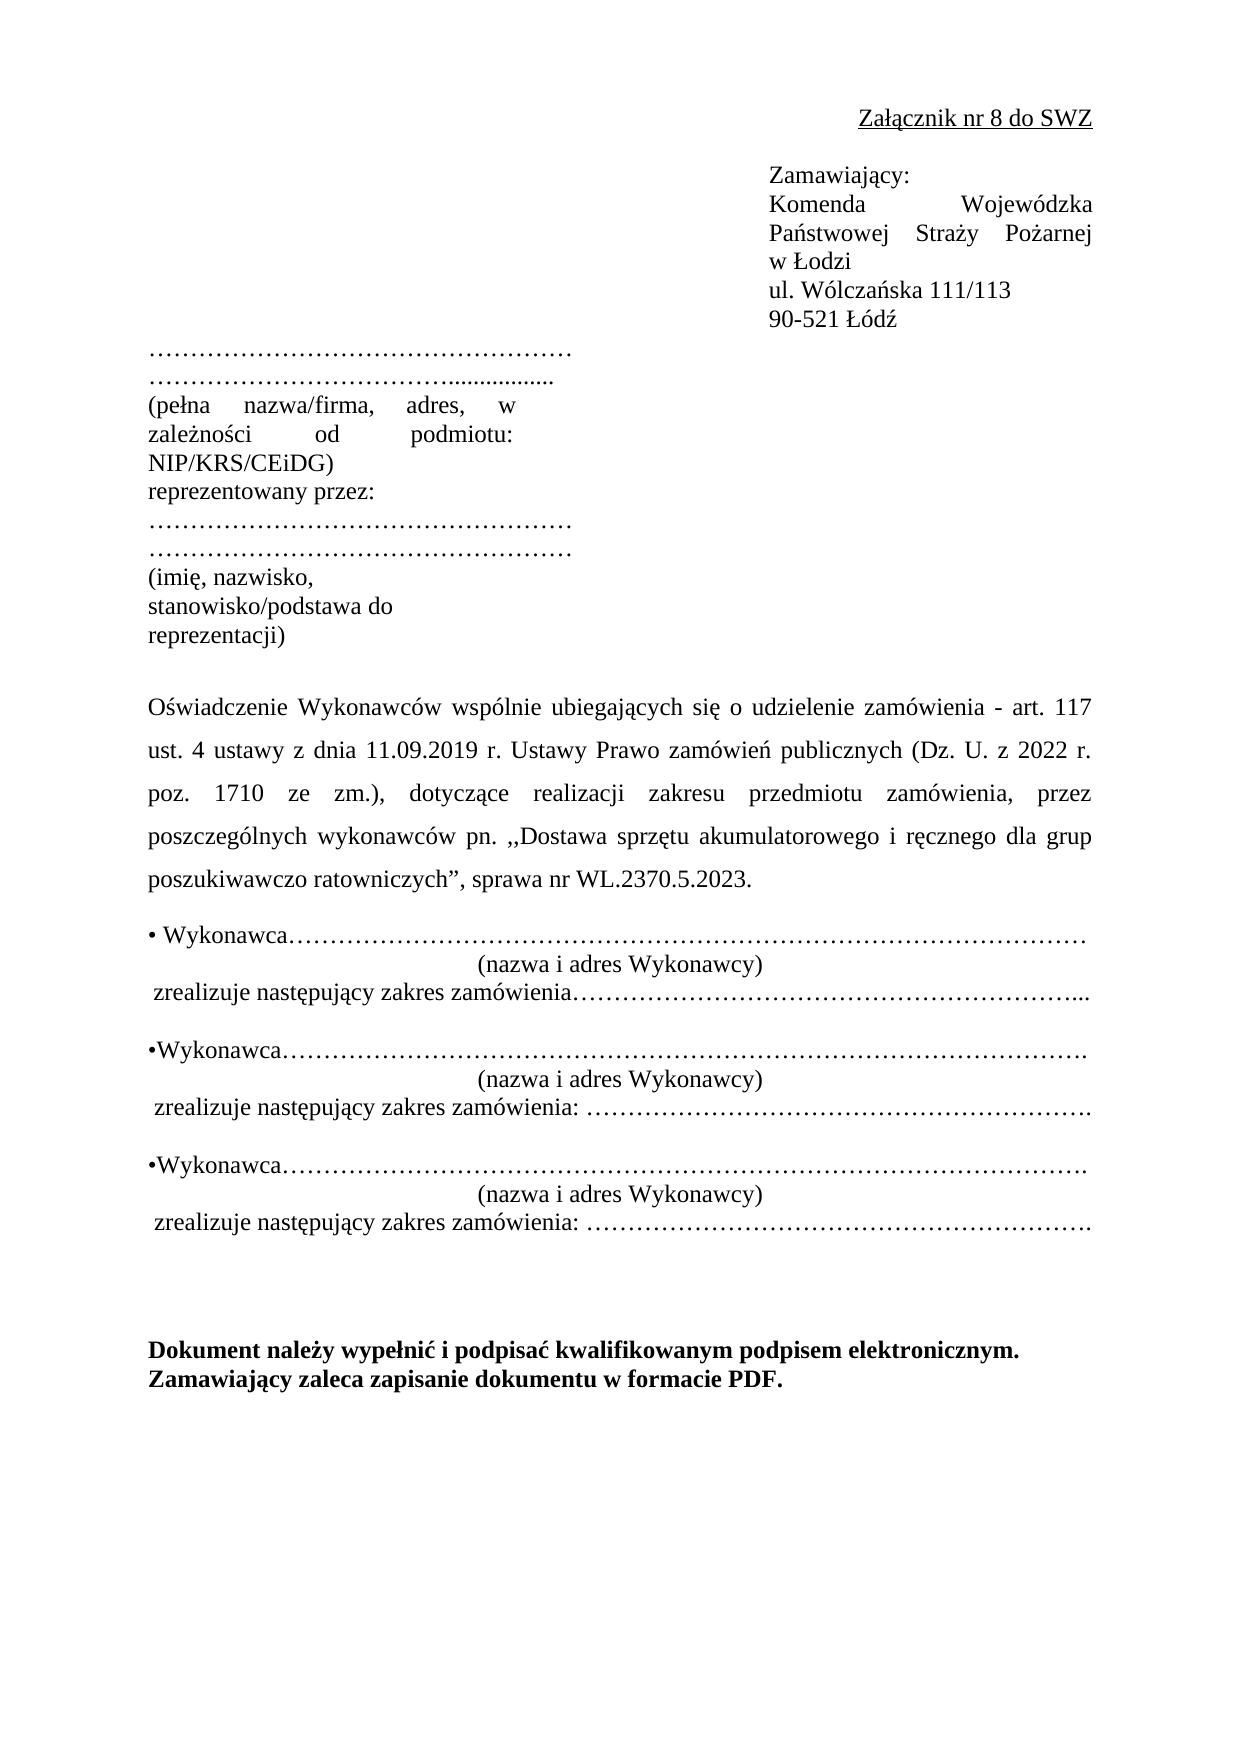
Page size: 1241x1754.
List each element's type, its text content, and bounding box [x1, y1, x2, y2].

text …………………………………………… [148, 505, 1093, 534]
text •Wykonawca……………………………………………………………………………………. [148, 1150, 1093, 1179]
text reprezentowany przez: [148, 476, 1093, 505]
text …………………………………………… [148, 534, 1093, 562]
text zrealizuje następujący zakres zamówienia……………………………………………………... [148, 977, 1093, 1006]
text …………………………………………… [148, 333, 1093, 361]
text ………………………………................. [148, 361, 1093, 390]
text Dokument należy wypełnić i podpisać kwalifikowanym podpisem elektronicznym. [148, 1335, 1093, 1364]
text zrealizuje następujący zakres zamówienia: ……………………………………………………. [148, 1207, 1093, 1236]
text Załącznik nr 8 do SWZ [148, 103, 1093, 131]
text (nazwa i adres Wykonawcy) [148, 1064, 1093, 1092]
text stanowisko/podstawa do [148, 591, 1093, 620]
text • Wykonawca…………………………………………………………………………………… [148, 920, 1093, 949]
text (nazwa i adres Wykonawcy) [148, 949, 1093, 977]
text zależności od podmiotu: [148, 419, 1093, 447]
text Zamawiający: [769, 160, 1093, 189]
text •Wykonawca……………………………………………………………………………………. [148, 1035, 1093, 1064]
text Zamawiający zaleca zapisanie dokumentu w formacie PDF. [148, 1364, 1093, 1393]
text zrealizuje następujący zakres zamówienia: ……………………………………………………. [148, 1092, 1093, 1121]
text (imię, nazwisko, [148, 562, 1093, 591]
text (nazwa i adres Wykonawcy) [148, 1179, 1093, 1207]
text reprezentacji) [148, 620, 1093, 649]
text NIP/KRS/CEiDG) [148, 448, 1093, 476]
text Komenda Wojewódzka Państwowej Straży Pożarnej w Łodzi [769, 189, 1093, 275]
text (pełna nazwa/firma, adres, w [148, 390, 1093, 419]
text Oświadczenie Wykonawców wspólnie ubiegających się o udzielenie zamówienia - art. 117 ust. 4 ustawy z dnia 11.09.2019 r. Ustawy Prawo zamówień publicznych (Dz. U. z 2022 r. poz. 1710 ze zm.), dotyczące realizacji zakresu przedmiotu zamówienia, przez poszczególnych wykonawców pn. ,,Dostawa sprzętu akumulatorowego i ręcznego dla grup poszukiwawczo ratowniczych”, sprawa nr WL.2370.5.2023. [148, 692, 1093, 893]
text 90-521 Łódź [769, 304, 1093, 333]
text ul. Wólczańska 111/113 [769, 275, 1093, 304]
